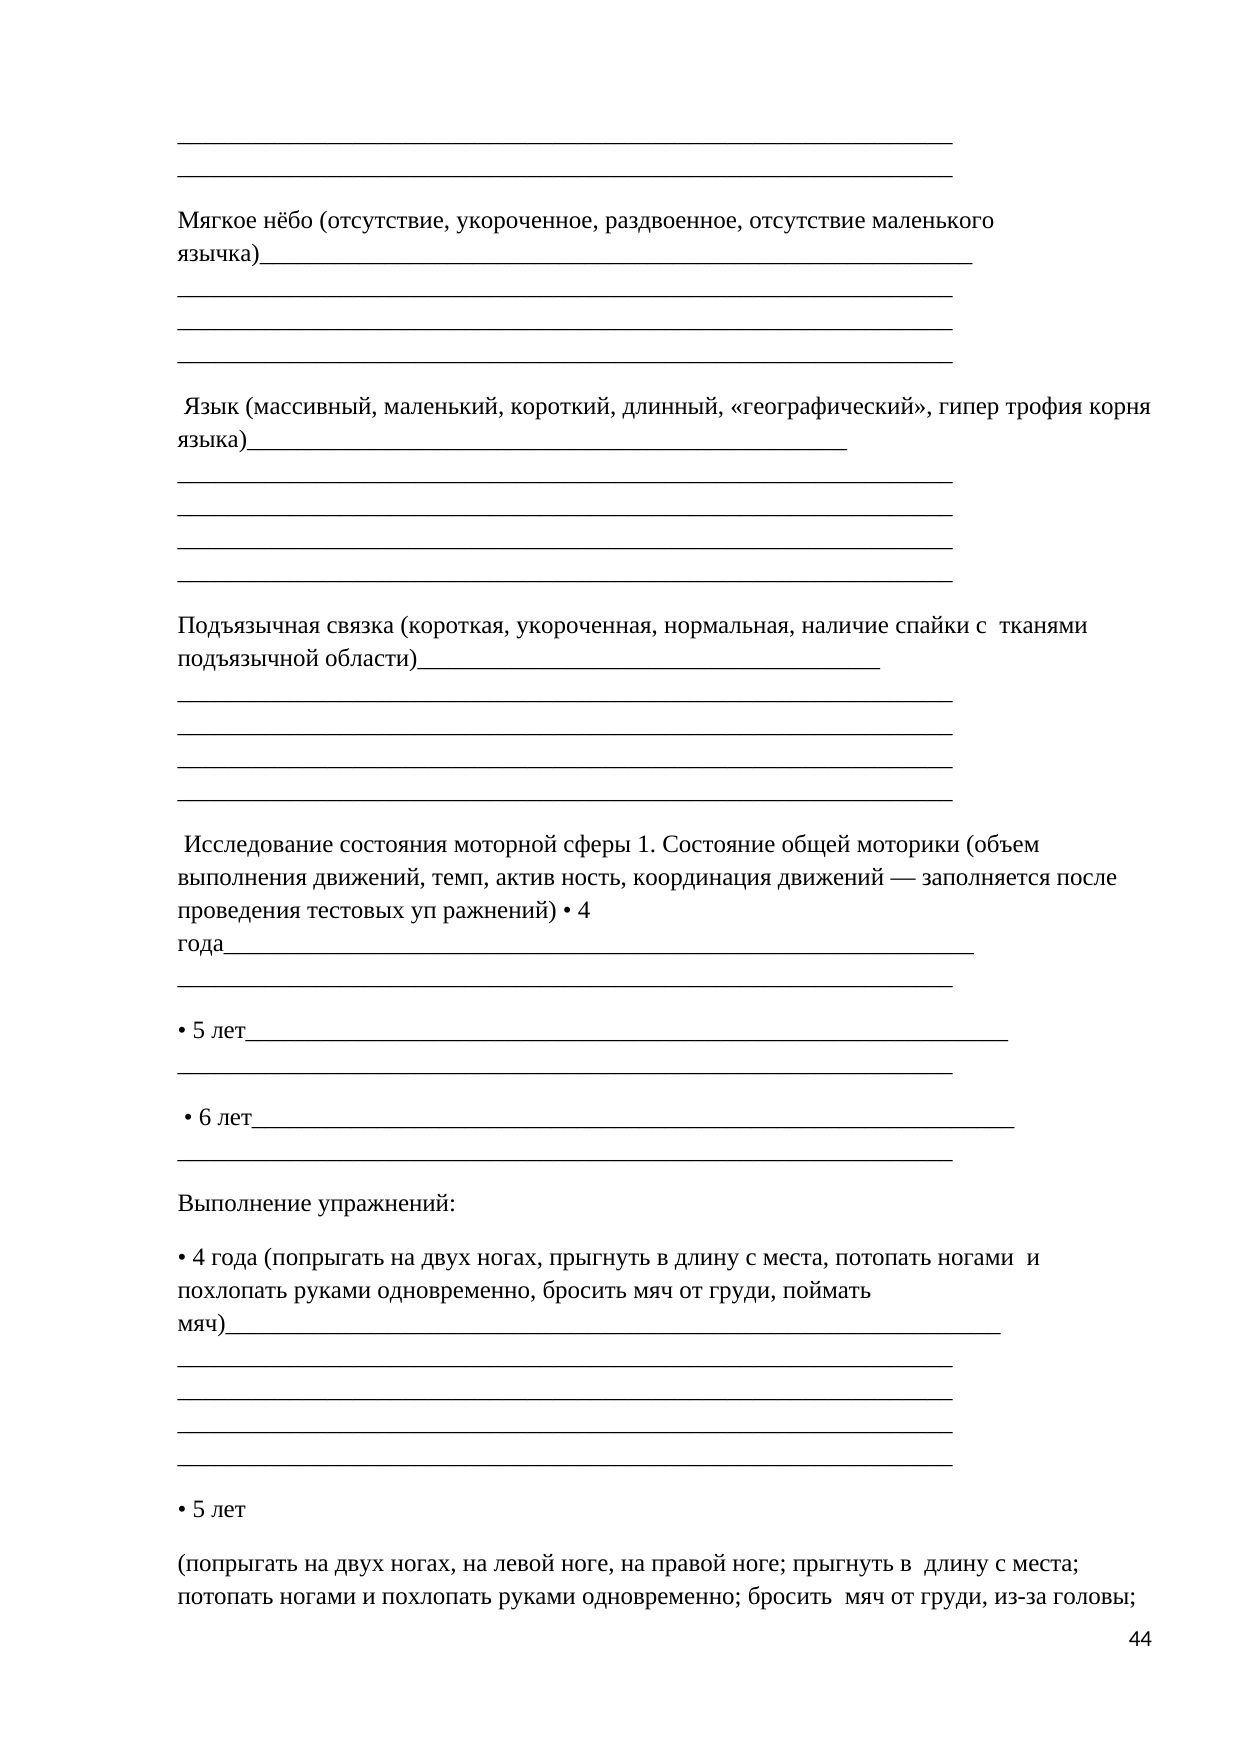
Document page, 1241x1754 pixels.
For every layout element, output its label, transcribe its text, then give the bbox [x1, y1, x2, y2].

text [177, 1548, 1152, 1610]
text Мягкое нёбо (отсутствие, укороченное, раздвоенное, отсутствие маленького язычка)_________________________________________________________ ______________________________________________________________ ______________________________________________________________ ______________________________________________________________ [177, 205, 1152, 366]
text • 4 года (попрыгать на двух ногах, прыгнуть в длину с места, потопать ногами и похлопать руками одновременно, бросить мяч от груди, поймать мяч)______________________________________________________________ ______________________________________________________________ ______________________________________________________________ ______________________________________________________________ ______________________________________________________________ [177, 1242, 1152, 1469]
text • 6 лет_____________________________________________________________ ______________________________________________________________ [177, 1102, 1152, 1163]
text Выполнение упражнений: [177, 1188, 1152, 1217]
text Подъязычная связка (короткая, укороченная, нормальная, наличие спайки с тканями подъязычной области)_____________________________________ ______________________________________________________________ ______________________________________________________________ ______________________________________________________________ ______________________________________________________________ [177, 610, 1152, 804]
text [177, 118, 1152, 180]
text Язык (массивный, маленький, короткий, длинный, «географический», гипер трофия корня языка)________________________________________________ ______________________________________________________________ ______________________________________________________________ ______________________________________________________________ ______________________________________________________________ [177, 391, 1152, 585]
text • 5 лет_____________________________________________________________ ______________________________________________________________ [177, 1015, 1152, 1077]
text • 5 лет [177, 1494, 1152, 1523]
text Исследование состояния моторной сферы 1. Состояние общей моторики (объем выполнения движений, темп, актив ность, координация движений — заполняется после проведения тестовых уп ражнений) • 4 года____________________________________________________________ ______________________________________________________________ [177, 829, 1152, 990]
